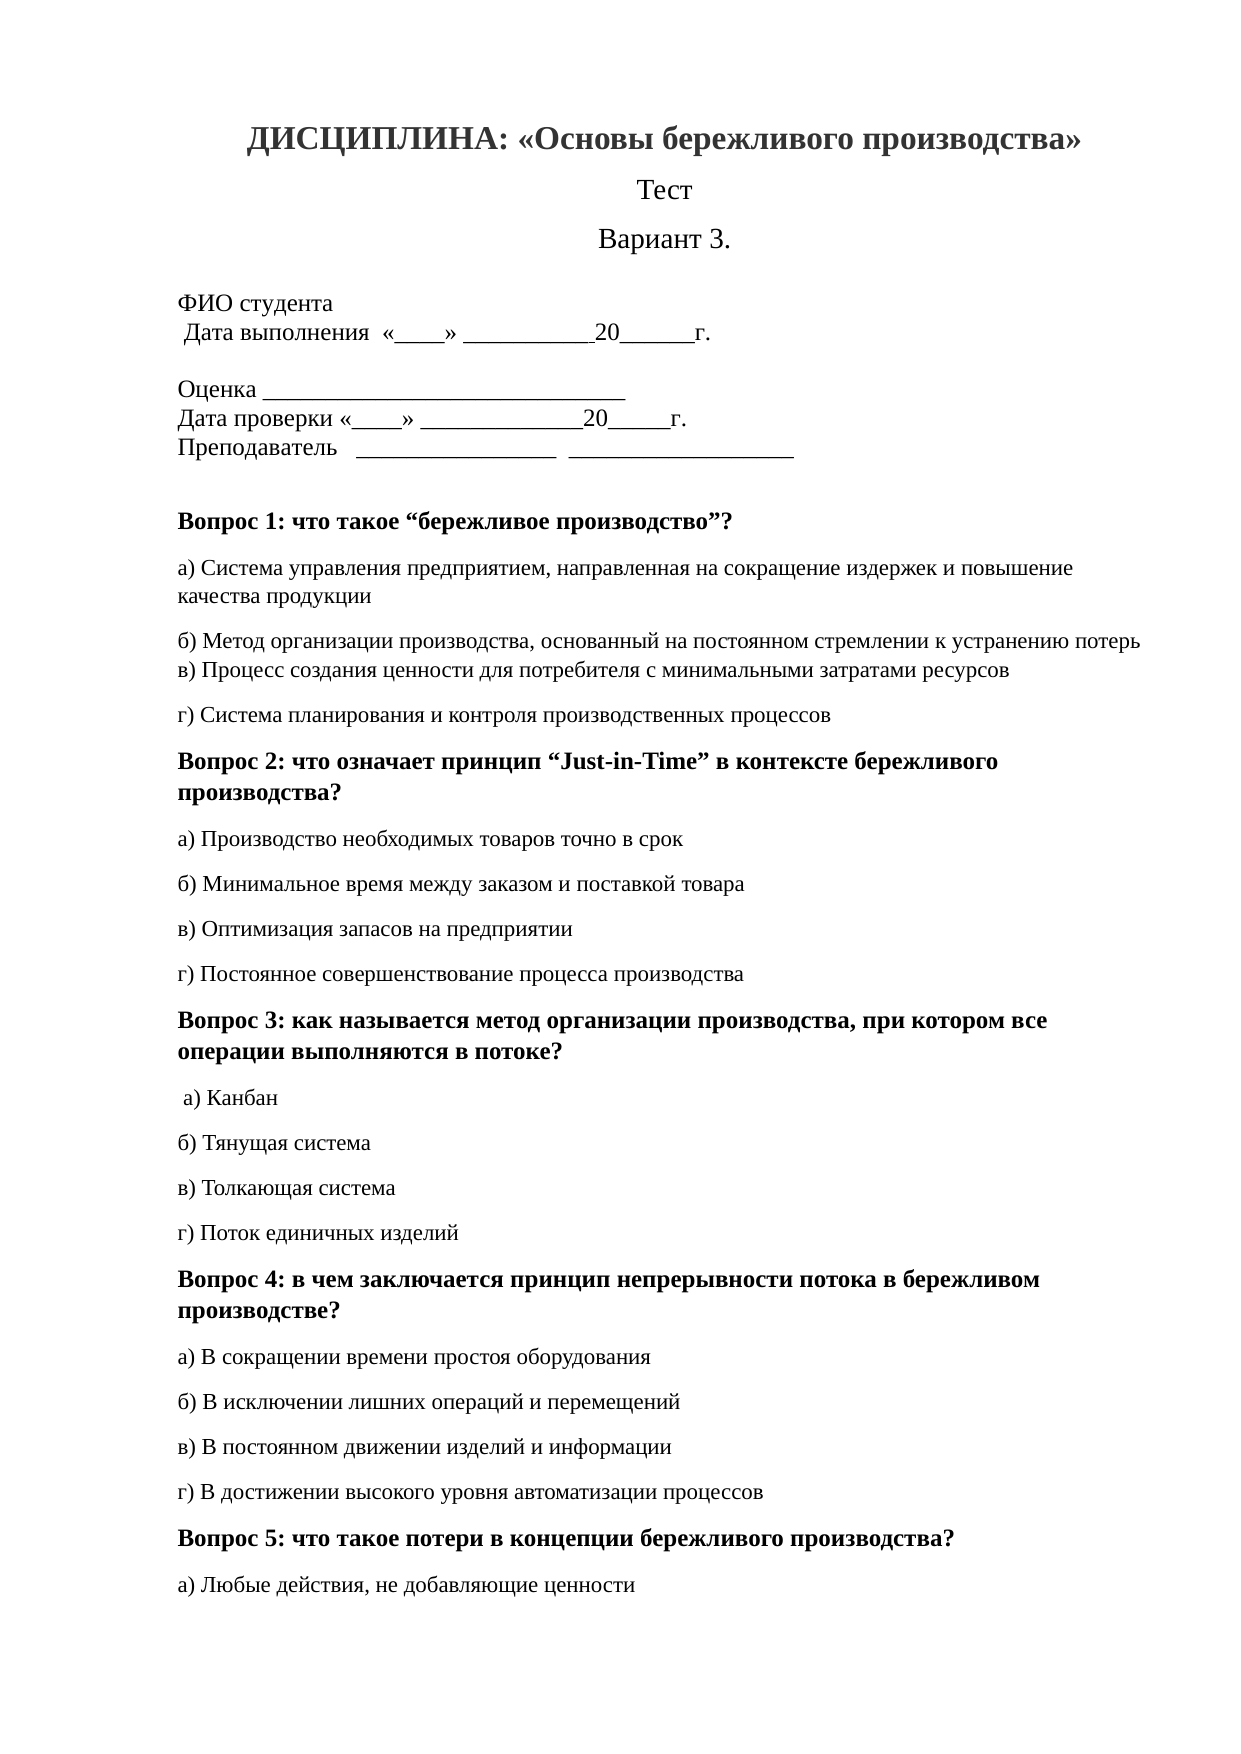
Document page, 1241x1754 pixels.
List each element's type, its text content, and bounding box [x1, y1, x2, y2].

text в) В постоянном движении изделий и информации [177, 1433, 1152, 1459]
text Вопрос 1: что такое “бережливое производство”? [177, 506, 1152, 535]
text в) Оптимизация запасов на предприятии [177, 915, 1152, 941]
text Дата проверки «____» _____________20_____г. [177, 403, 1152, 432]
text а) В сокращении времени простоя оборудования [177, 1343, 1152, 1369]
text а) Любые действия, не добавляющие ценности [177, 1571, 1152, 1597]
text г) В достижении высокого уровня автоматизации процессов [177, 1478, 1152, 1504]
text а) Система управления предприятием, направленная на сокращение издержек и повышение качества продукции [177, 554, 1152, 608]
text Вопрос 3: как называется метод организации производства, при котором все операции выполняются в потоке? [177, 1005, 1152, 1065]
text Вопрос 4: в чем заключается принцип непрерывности потока в бережливом производстве? [177, 1264, 1152, 1324]
text ДИСЦИПЛИНА: «Основы бережливого производства» [177, 118, 1152, 156]
text Преподаватель ________________ __________________ [177, 432, 1152, 461]
text Вопрос 2: что означает принцип “Just-in-Time” в контексте бережливого производства? [177, 746, 1152, 806]
text а) Канбан [177, 1084, 1152, 1110]
text г) Постоянное совершенствование процесса производства [177, 960, 1152, 986]
text ФИО студента [177, 288, 1152, 317]
text б) В исключении лишних операций и перемещений [177, 1388, 1152, 1414]
text Вариант 3. [177, 221, 1152, 255]
text б) Минимальное время между заказом и поставкой товара [177, 870, 1152, 896]
text в) Толкающая система [177, 1174, 1152, 1200]
text б) Метод организации производства, основанный на постоянном стремлении к устранению потерь в) Процесс создания ценности для потребителя с минимальными затратами ресурсов [177, 627, 1152, 682]
text б) Тянущая система [177, 1129, 1152, 1155]
text Дата выполнения «____» __________ 20______г. [177, 317, 1152, 346]
text Тест [177, 172, 1152, 206]
text г) Система планирования и контроля производственных процессов [177, 701, 1152, 727]
text Оценка _____________________________ [177, 374, 1152, 403]
text г) Поток единичных изделий [177, 1219, 1152, 1245]
text а) Производство необходимых товаров точно в срок [177, 824, 1152, 851]
text Вопрос 5: что такое потери в концепции бережливого производства? [177, 1523, 1152, 1552]
